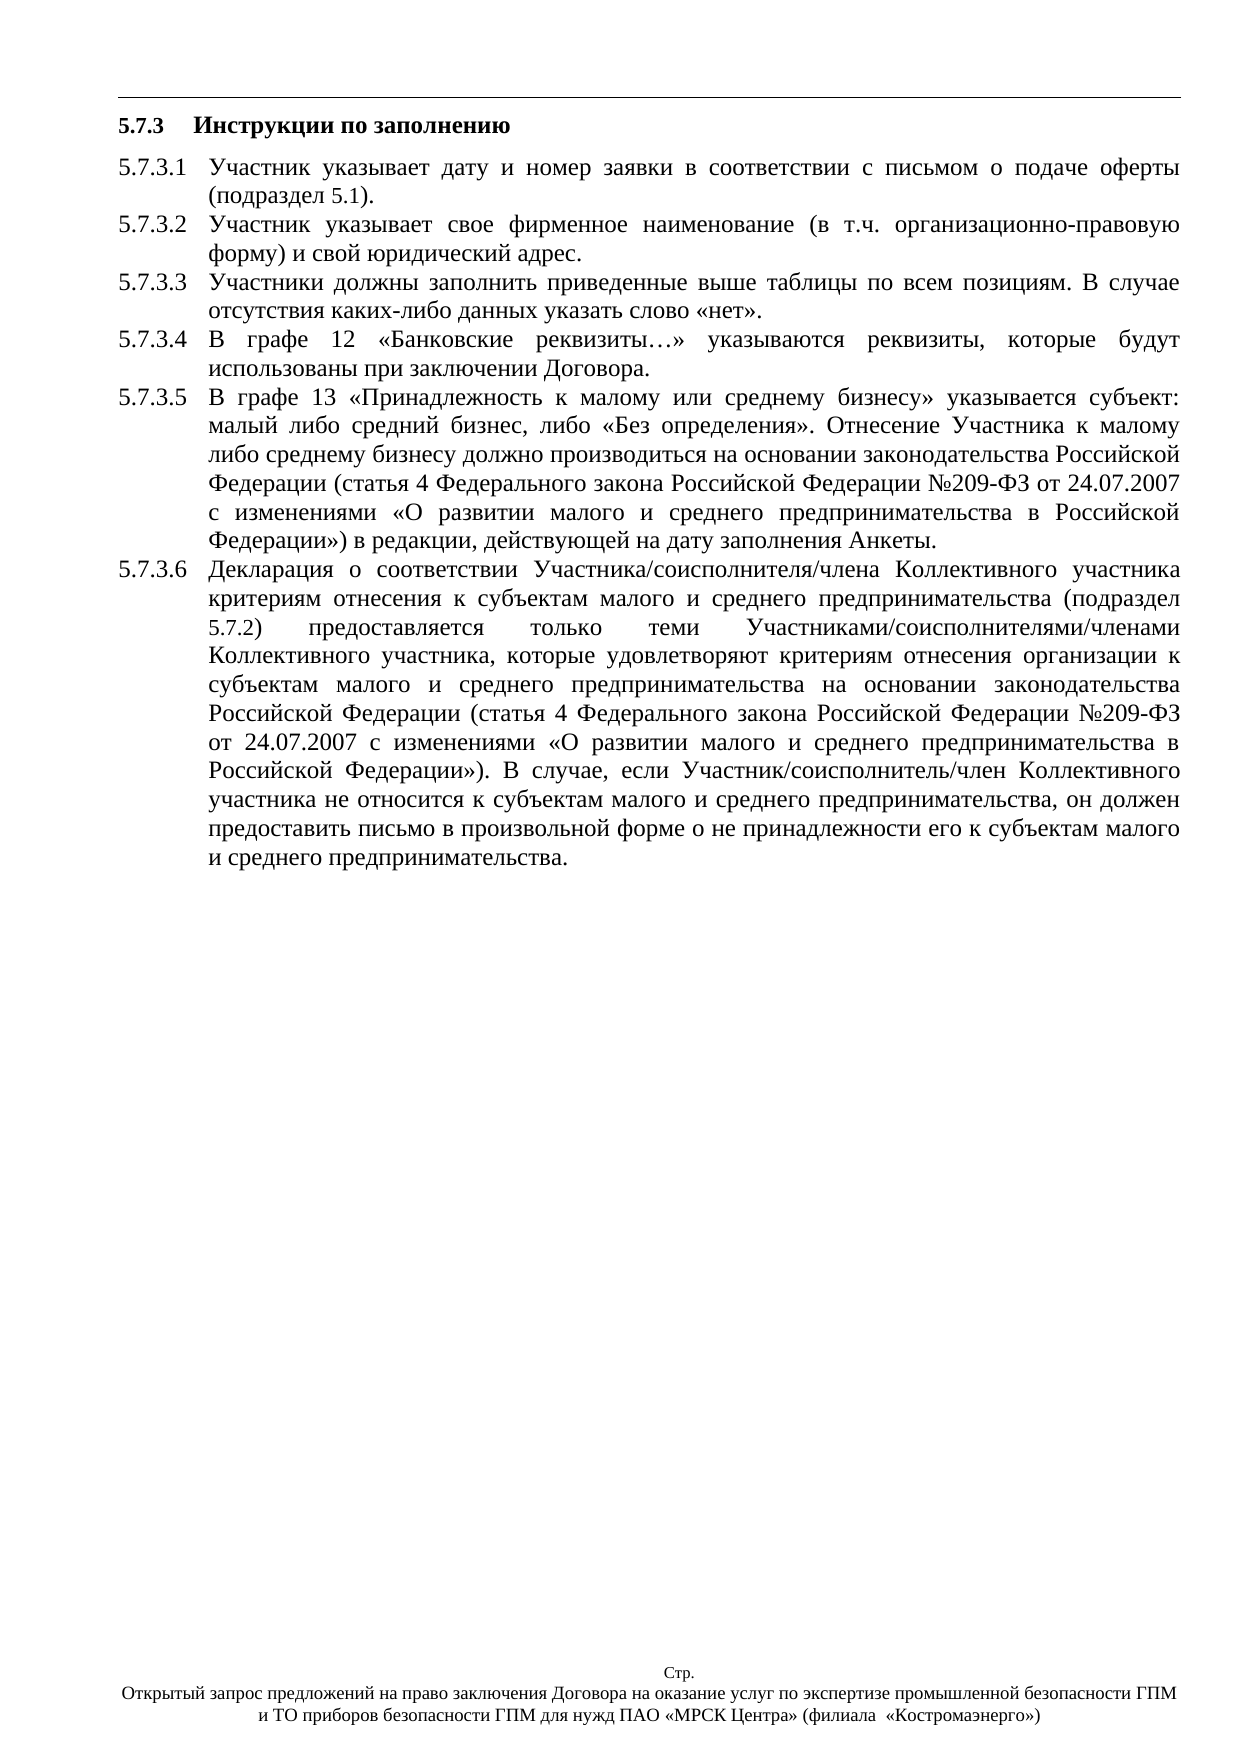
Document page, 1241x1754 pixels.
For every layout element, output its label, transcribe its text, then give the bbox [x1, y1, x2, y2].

list Участник указывает свое фирменное наименование (в т.ч. организационно-правовую форму) и свой юридический адрес. [118, 209, 1181, 267]
list Участник указывает дату и номер заявки в соответствии с письмом о подаче оферты (подраздел 5.1). [118, 152, 1181, 209]
subtitle Инструкции по заполнению [118, 111, 1181, 139]
list В графе 13 «Принадлежность к малому или среднему бизнесу» указывается субъект: малый либо средний бизнес, либо «Без определения». Отнесение Участника к малому либо среднему бизнесу должно производиться на основании законодательства Российской Федерации (статья 4 Федерального закона Российской Федерации №209-ФЗ от 24.07.2007 с изменениями «О развитии малого и среднего предпринимательства в Российской Федерации») в редакции, действующей на дату заполнения Анкеты. [118, 382, 1181, 554]
list Декларация о соответствии Участника/соисполнителя/члена Коллективного участника критериям отнесения к субъектам малого и среднего предпринимательства (подраздел 5.7.2) предоставляется только теми Участниками/соисполнителями/членами Коллективного участника, которые удовлетворяют критериям отнесения организации к субъектам малого и среднего предпринимательства на основании законодательства Российской Федерации (статья 4 Федерального закона Российской Федерации №209-ФЗ от 24.07.2007 с изменениями «О развитии малого и среднего предпринимательства в Российской Федерации»). В случае, если Участник/соисполнитель/член Коллективного участника не относится к субъектам малого и среднего предпринимательства, он должен предоставить письмо в произвольной форме о не принадлежности его к субъектам малого и среднего предпринимательства. [118, 554, 1181, 871]
list Участники должны заполнить приведенные выше таблицы по всем позициям. В случае отсутствия каких-либо данных указать слово «нет». [118, 267, 1181, 324]
list В графе 12 «Банковские реквизиты…» указываются реквизиты, которые будут использованы при заключении Договора. [118, 324, 1181, 382]
